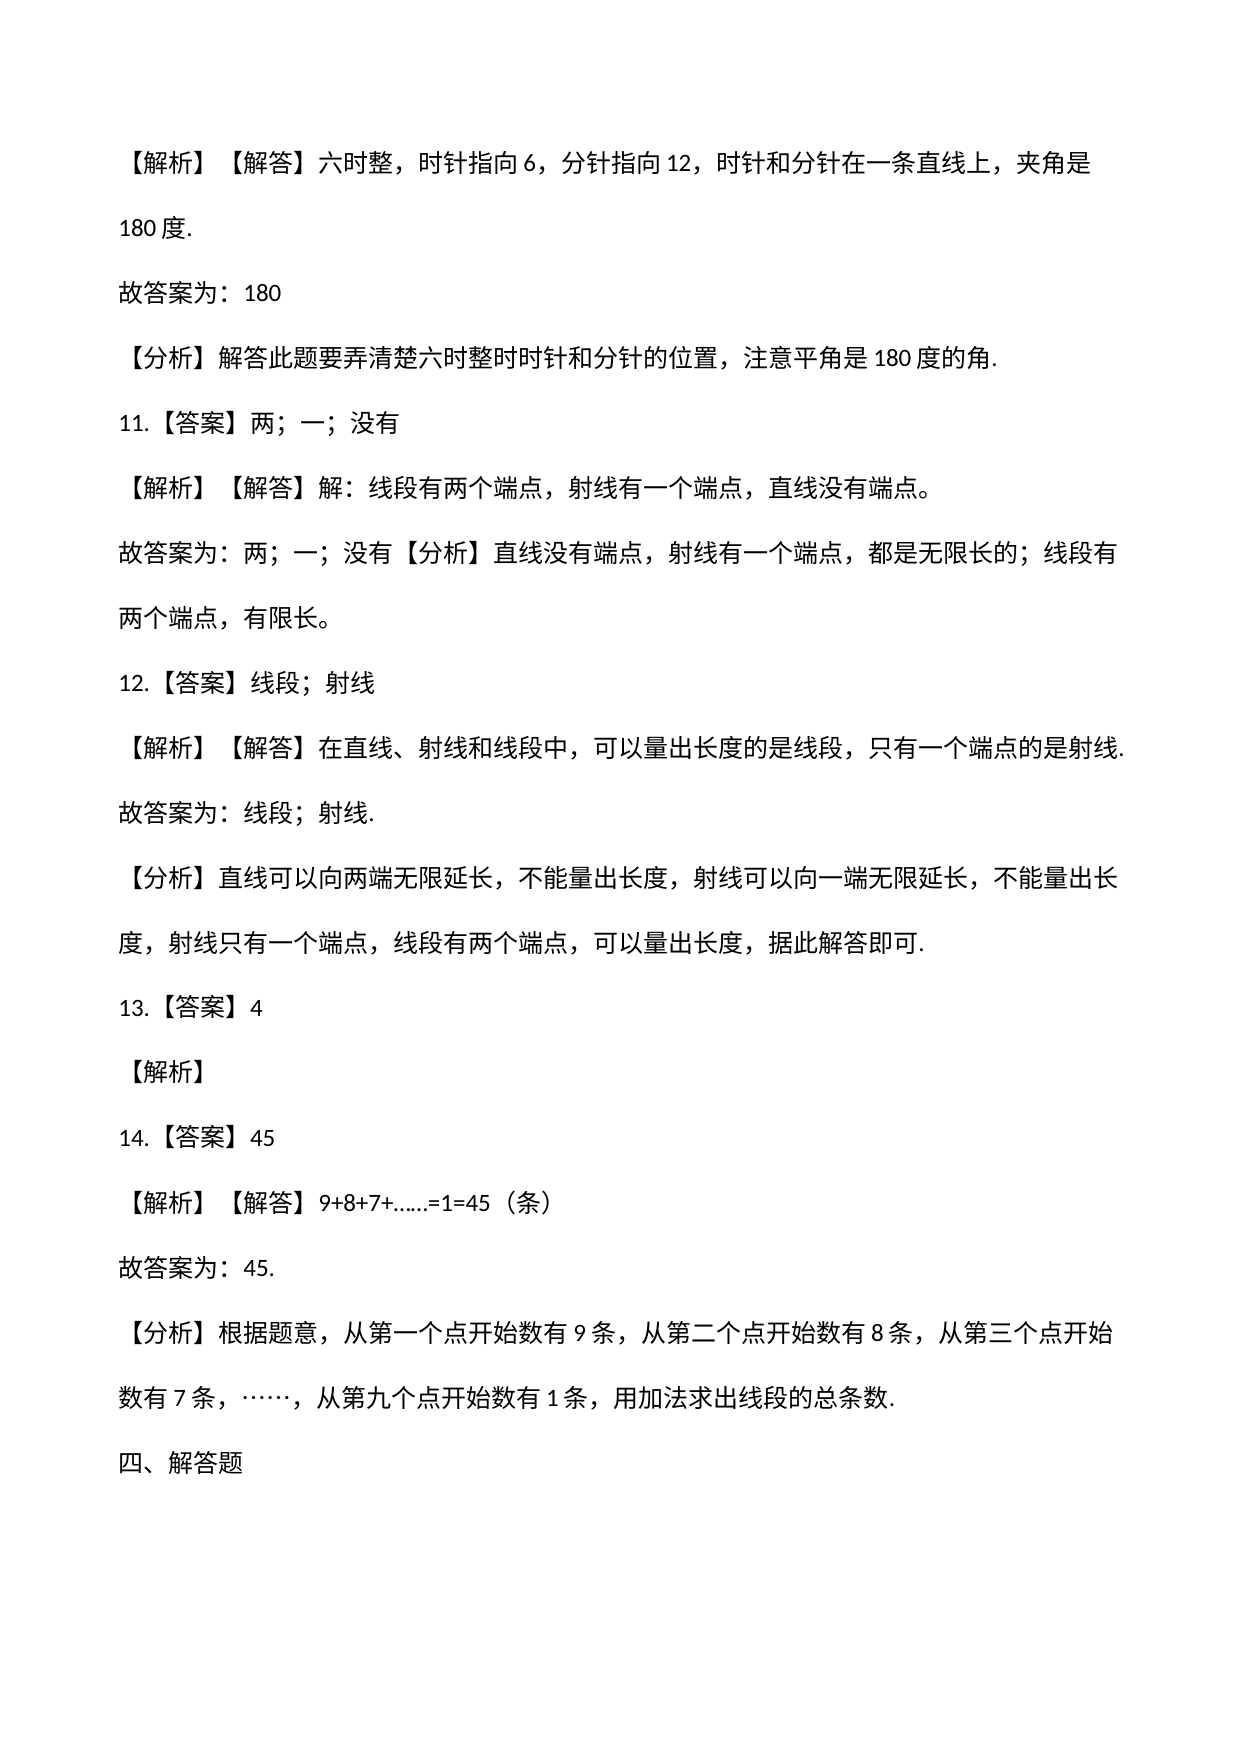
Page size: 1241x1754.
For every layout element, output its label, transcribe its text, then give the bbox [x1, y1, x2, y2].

text 【解析】 [118, 1039, 1122, 1104]
text 【解析】【解答】解：线段有两个端点，射线有一个端点，直线没有端点。 故答案为：两；一；没有【分析】直线没有端点，射线有一个端点，都是无限长的；线段有两个端点，有限长。 [118, 454, 1122, 649]
text 【解析】【解答】9+8+7+……=1=45（条） 故答案为：45. 【分析】根据题意，从第一个点开始数有9条，从第二个点开始数有8条，从第三个点开始数有7条，……，从第九个点开始数有1条，用加法求出线段的总条数. [118, 1169, 1122, 1429]
text 13.【答案】4 [118, 974, 1122, 1039]
text 【解析】【解答】在直线、射线和线段中，可以量出长度的是线段，只有一个端点的是射线. 故答案为：线段；射线. 【分析】直线可以向两端无限延长，不能量出长度，射线可以向一端无限延长，不能量出长度，射线只有一个端点，线段有两个端点，可以量出长度，据此解答即可. [118, 714, 1122, 974]
text 11.【答案】两；一；没有 [118, 389, 1122, 454]
text 四、解答题 [118, 1429, 1122, 1494]
text 14.【答案】45 [118, 1104, 1122, 1169]
text 【解析】【解答】六时整，时针指向6，分针指向12，时针和分针在一条直线上，夹角是180度. 故答案为：180 【分析】解答此题要弄清楚六时整时时针和分针的位置，注意平角是180度的角. [118, 129, 1122, 389]
text 12.【答案】线段；射线 [118, 649, 1122, 714]
